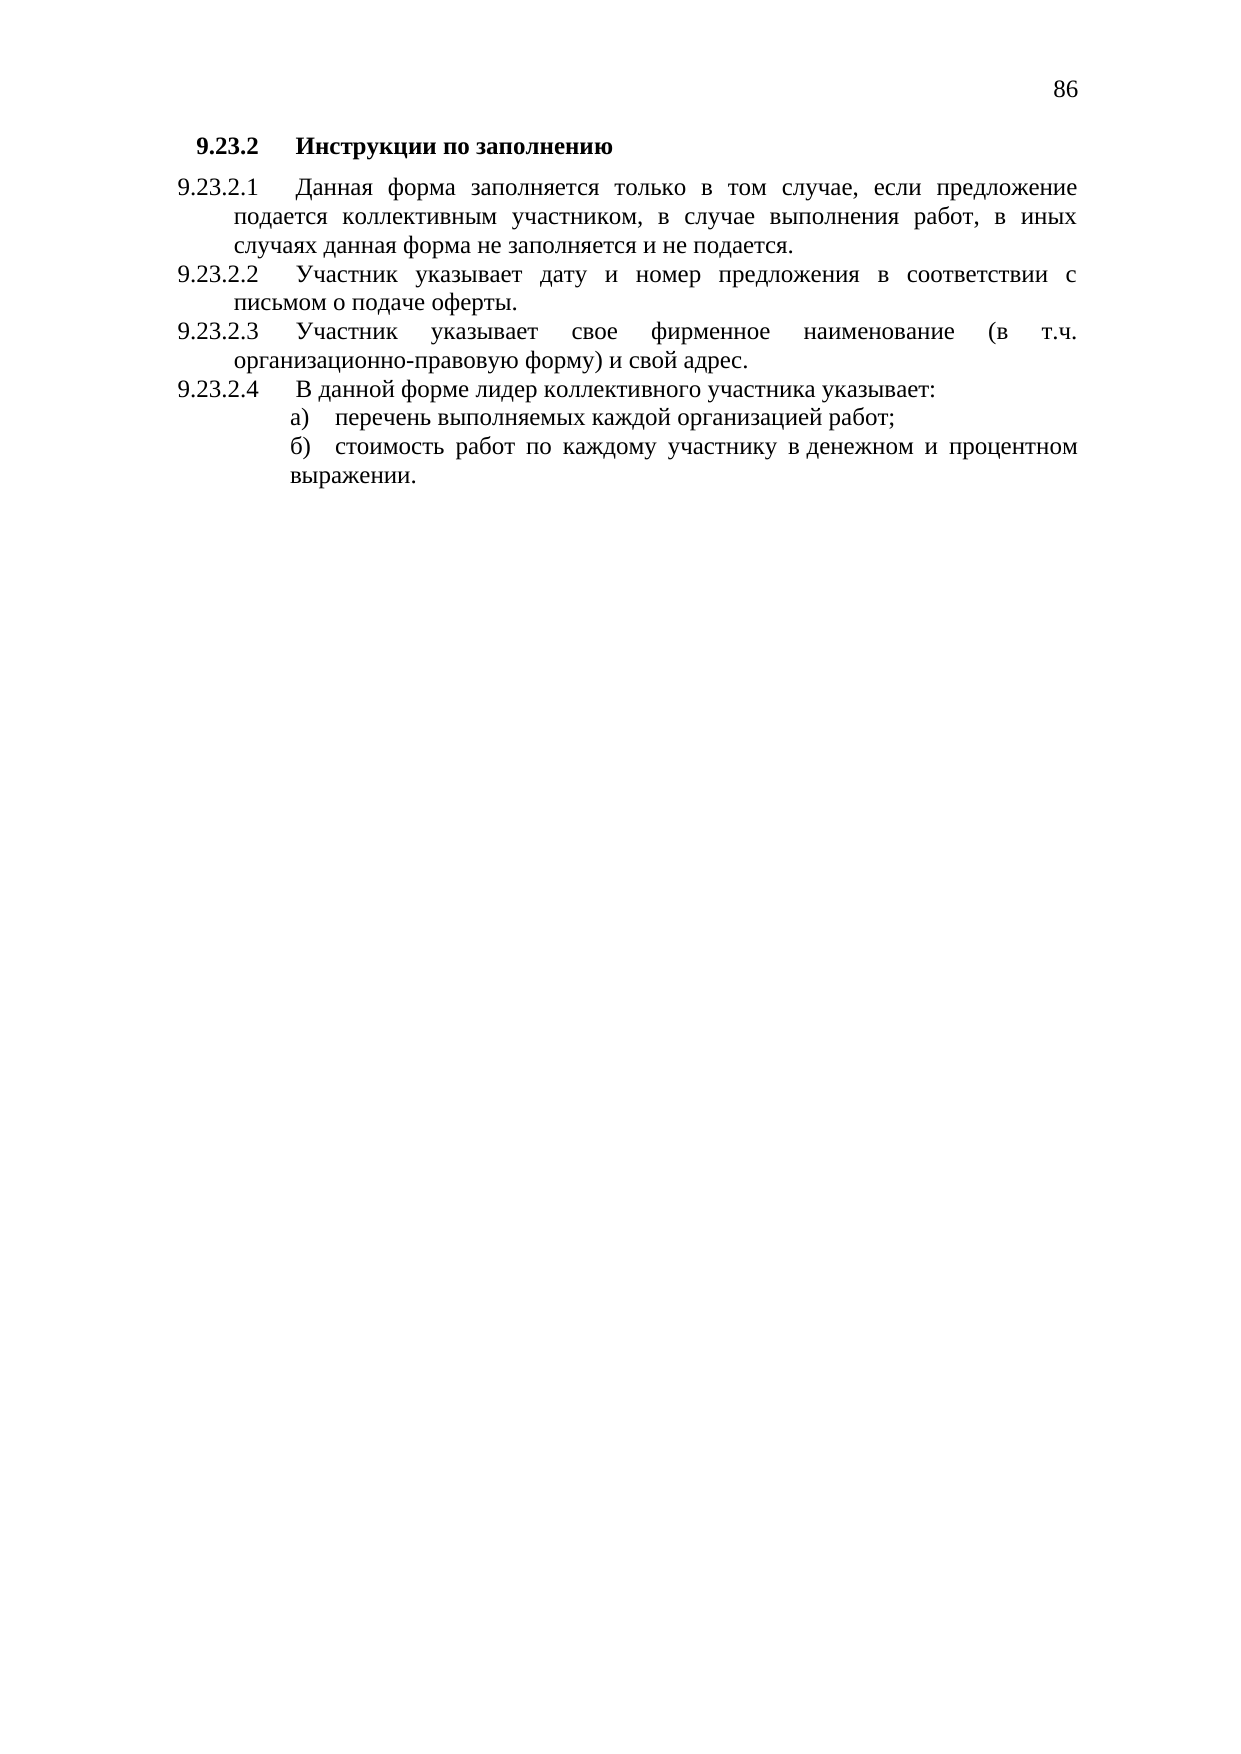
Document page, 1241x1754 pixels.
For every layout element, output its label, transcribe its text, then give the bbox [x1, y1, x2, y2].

list Участник указывает свое фирменное наименование (в т.ч. организационно-правовую форму) и свой адрес. [177, 316, 1078, 374]
list Инструкции по заполнению [196, 131, 1078, 160]
list Участник указывает дату и номер предложения в соответствии с письмом о подаче оферты. [177, 259, 1078, 316]
list Данная форма заполняется только в том случае, если предложение подается коллективным участником, в случае выполнения работ, в иных случаях данная форма не заполняется и не подается. [177, 172, 1078, 259]
list перечень выполняемых каждой организацией работ; [290, 402, 1078, 431]
list В данной форме лидер коллективного участника указывает: [177, 374, 1078, 402]
list стоимость работ по каждому участнику в денежном и процентном выражении. [290, 431, 1078, 489]
